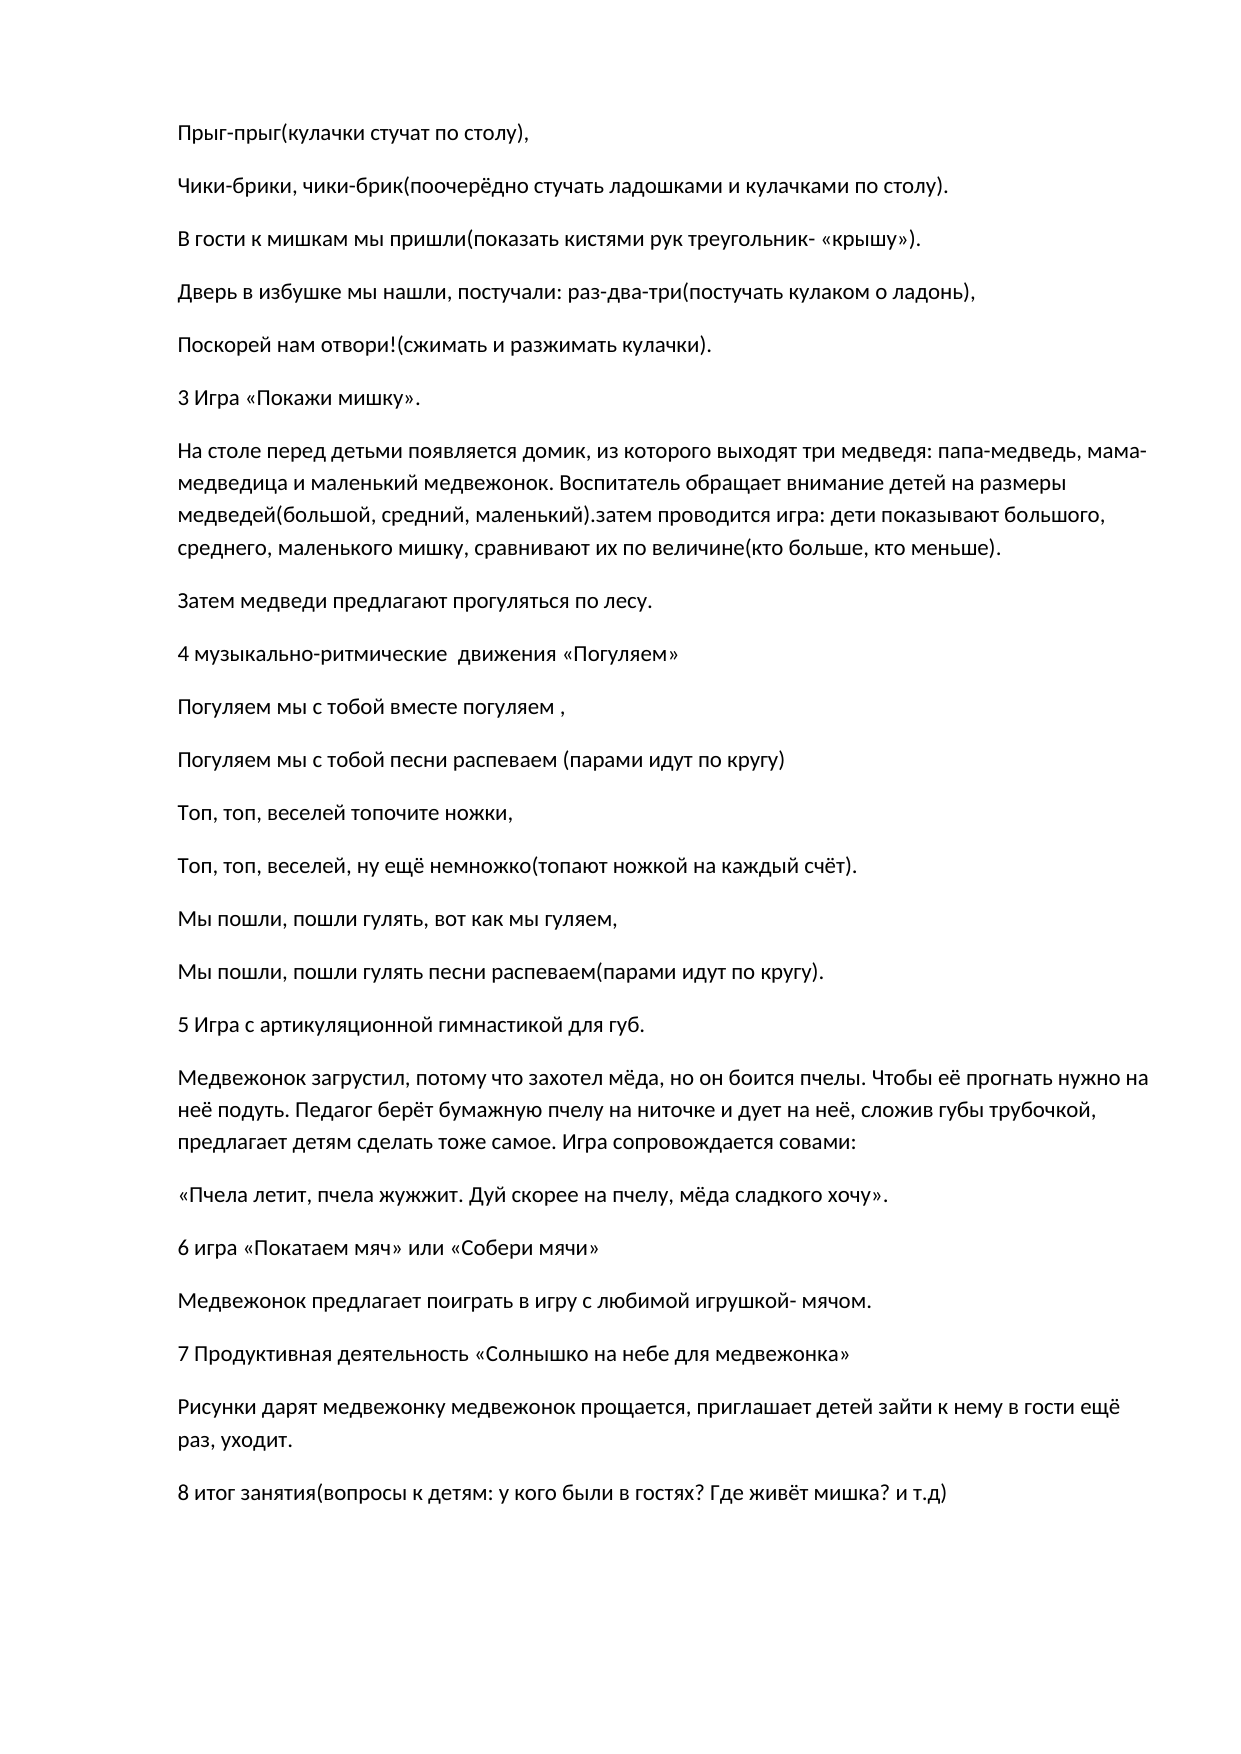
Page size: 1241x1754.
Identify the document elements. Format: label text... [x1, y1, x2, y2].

text Топ, топ, веселей, ну ещё немножко(топают ножкой на каждый счёт). [177, 851, 1152, 879]
text Погуляем мы с тобой песни распеваем (парами идут по кругу) [177, 745, 1152, 773]
text Медвежонок предлагает поиграть в игру с любимой игрушкой- мячом. [177, 1286, 1152, 1314]
text Поскорей нам отвори!(сжимать и разжимать кулачки). [177, 330, 1152, 358]
text Чики-брики, чики-брик(поочерёдно стучать ладошками и кулачками по столу). [177, 171, 1152, 199]
text 5 Игра с артикуляционной гимнастикой для губ. [177, 1010, 1152, 1038]
text Дверь в избушке мы нашли, постучали: раз-два-три(постучать кулаком о ладонь), [177, 277, 1152, 305]
text Медвежонок загрустил, потому что захотел мёда, но он боится пчелы. Чтобы её прогнать нужно на неё подуть. Педагог берёт бумажную пчелу на ниточке и дует на неё, сложив губы трубочкой, предлагает детям сделать тоже самое. Игра сопровождается совами: [177, 1063, 1152, 1155]
text Мы пошли, пошли гулять песни распеваем(парами идут по кругу). [177, 957, 1152, 985]
text Мы пошли, пошли гулять, вот как мы гуляем, [177, 904, 1152, 932]
text Топ, топ, веселей топочите ножки, [177, 798, 1152, 826]
text 8 итог занятия(вопросы к детям: у кого были в гостях? Где живёт мишка? и т.д) [177, 1478, 1152, 1506]
text В гости к мишкам мы пришли(показать кистями рук треугольник- «крышу»). [177, 224, 1152, 252]
text 7 Продуктивная деятельность «Солнышко на небе для медвежонка» [177, 1339, 1152, 1367]
text Погуляем мы с тобой вместе погуляем , [177, 692, 1152, 720]
text На столе перед детьми появляется домик, из которого выходят три медведя: папа-медведь, мама-медведица и маленький медвежонок. Воспитатель обращает внимание детей на размеры медведей(большой, средний, маленький).затем проводится игра: дети показывают большого, среднего, маленького мишку, сравнивают их по величине(кто больше, кто меньше). [177, 436, 1152, 561]
text «Пчела летит, пчела жужжит. Дуй скорее на пчелу, мёда сладкого хочу». [177, 1180, 1152, 1208]
text 6 игра «Покатаем мяч» или «Собери мячи» [177, 1233, 1152, 1261]
text Затем медведи предлагают прогуляться по лесу. [177, 586, 1152, 614]
text 4 музыкально-ритмические движения «Погуляем» [177, 639, 1152, 667]
text Прыг-прыг(кулачки стучат по столу), [177, 118, 1152, 146]
text 3 Игра «Покажи мишку». [177, 383, 1152, 411]
text Рисунки дарят медвежонку медвежонок прощается, приглашает детей зайти к нему в гости ещё раз, уходит. [177, 1392, 1152, 1453]
